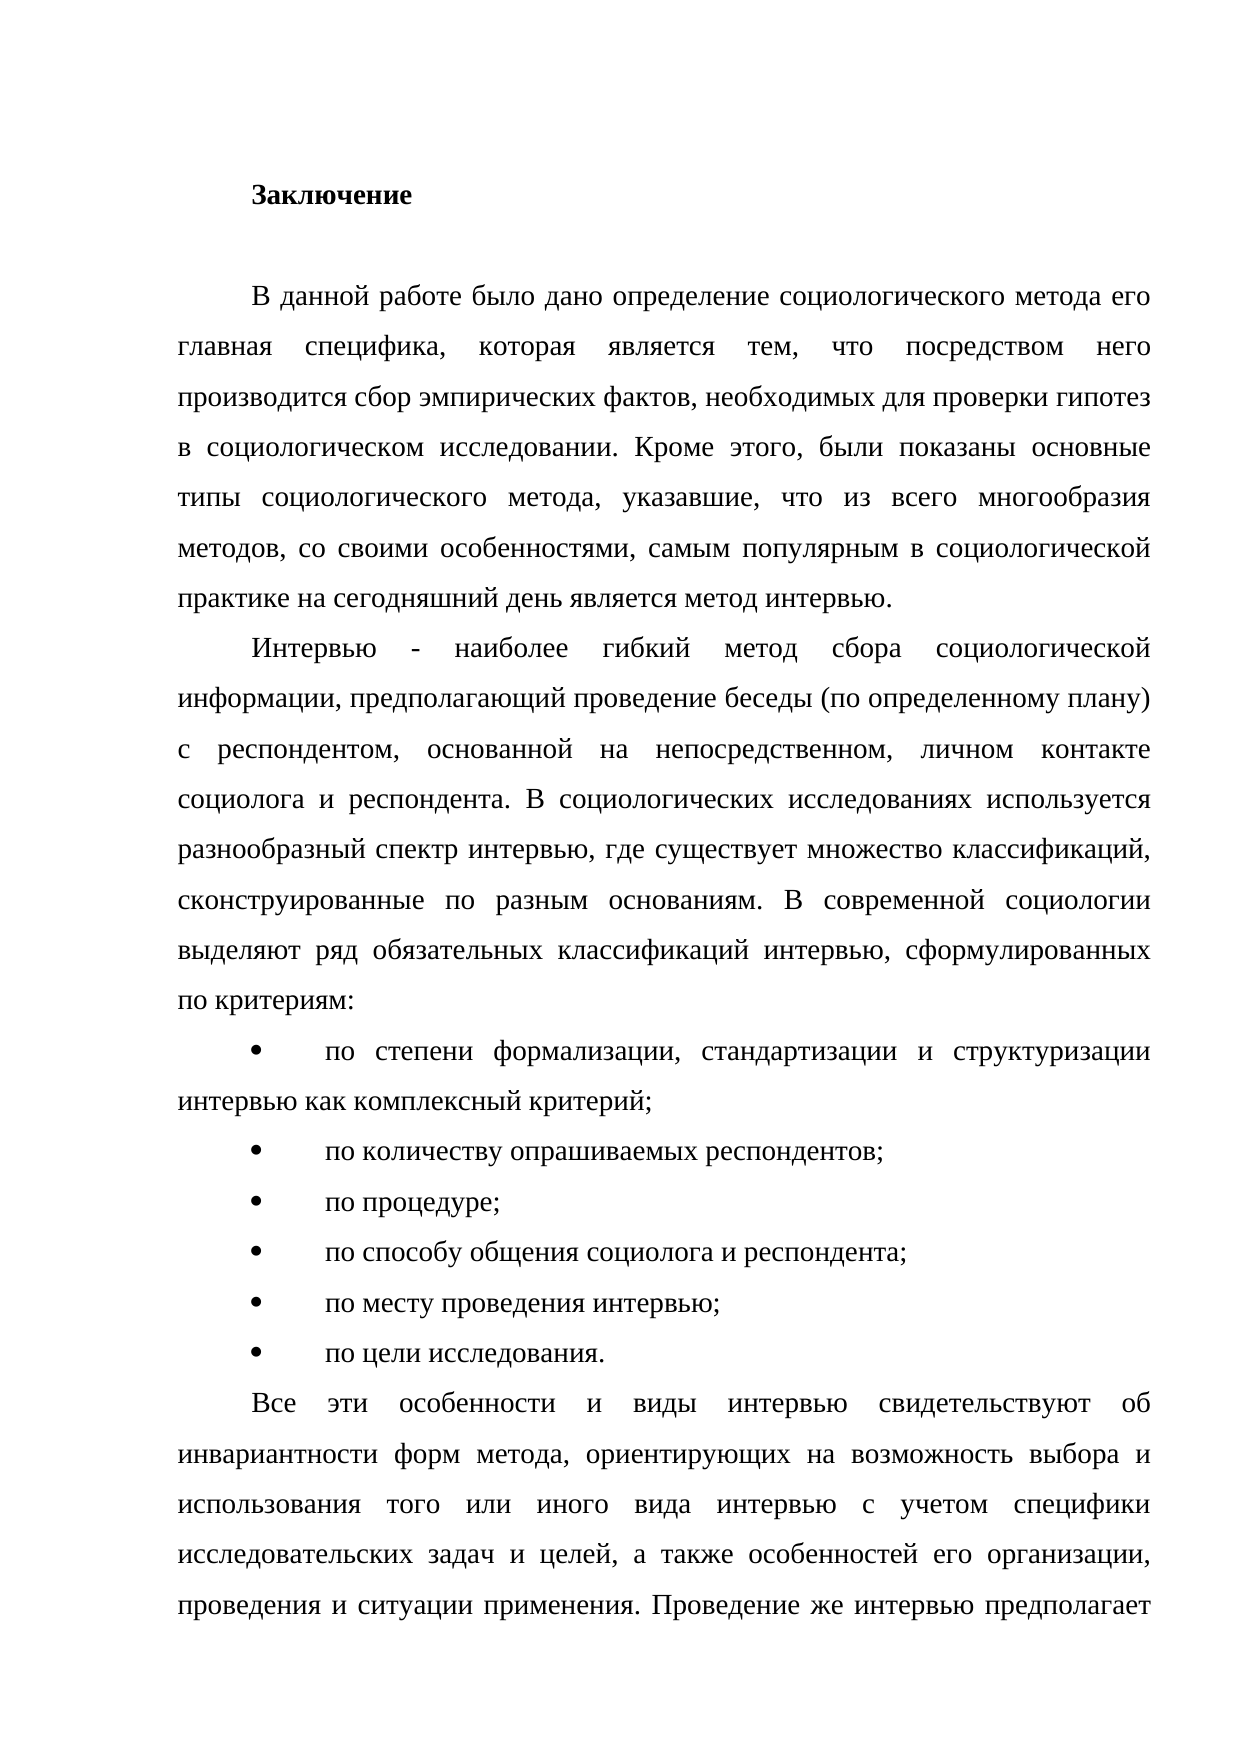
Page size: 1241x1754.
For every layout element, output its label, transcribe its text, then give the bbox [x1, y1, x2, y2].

list по степени формализации, стандартизации и структуризации интервью как комплексный критерий; [177, 1033, 1152, 1117]
list по цели исследования. [177, 1335, 1152, 1369]
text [177, 1386, 1152, 1620]
text Интервью - наиболее гибкий метод сбора социологической информации, предполагающий проведение беседы (по определенному плану) с респондентом, основанной на непосредственном, личном контакте социолога и респондента. В социологических исследованиях используется разнообразный спектр интервью, где существует множество классификаций, сконструированные по разным основаниям. В современной социологии выделяют ряд обязательных классификаций интервью, сформулированных по критериям: [177, 630, 1152, 1016]
list по количеству опрашиваемых респондентов; [177, 1133, 1152, 1167]
text Заключение [177, 177, 1152, 211]
list по месту проведения интервью; [177, 1285, 1152, 1318]
list по способу общения социолога и респондента; [177, 1234, 1152, 1268]
text В данной работе было дано определение социологического метода его главная специфика, которая является тем, что посредством него производится сбор эмпирических фактов, необходимых для проверки гипотез в социологическом исследовании. Кроме этого, были показаны основные типы социологического метода, указавшие, что из всего многообразия методов, со своими особенностями, самым популярным в социологической практике на сегодняшний день является метод интервью. [177, 278, 1152, 613]
list по процедуре; [177, 1184, 1152, 1218]
